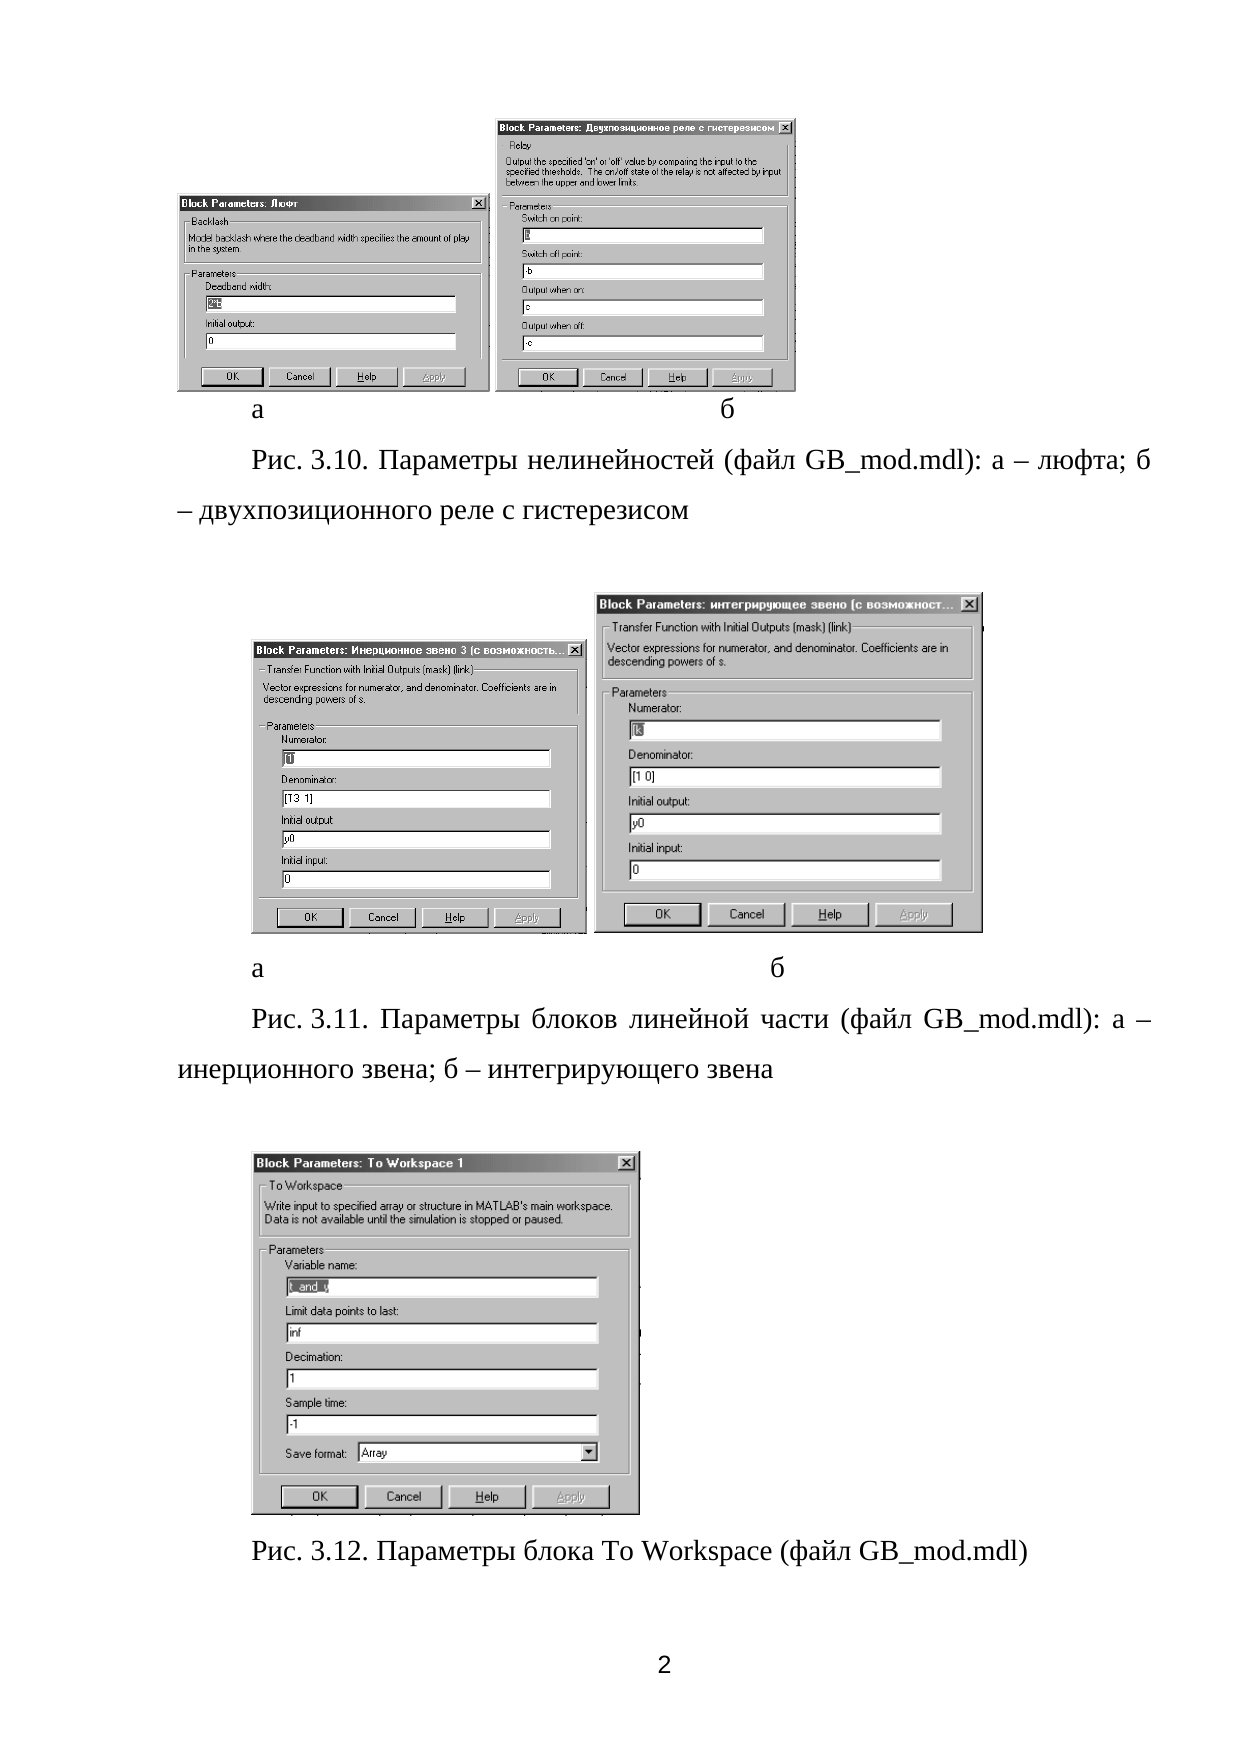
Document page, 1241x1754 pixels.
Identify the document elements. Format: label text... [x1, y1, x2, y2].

picture [251, 1151, 641, 1516]
picture [251, 639, 587, 934]
text Рис. 3.10. Параметры нелинейностей (файл GB_mod.mdl): а – люфта; б – двухпозиционного реле с гистерезисом [177, 442, 1152, 526]
text Рис. 3.12. Параметры блока To Workspace (файл GB_mod.mdl) [177, 1533, 1152, 1566]
text а б [177, 950, 1152, 984]
text а б [177, 392, 1152, 425]
picture [594, 592, 984, 934]
picture [177, 193, 490, 392]
text Рис. 3.11. Параметры блоков линейной части (файл GB_mod.mdl): а – инерционного звена; б – интегрирующего звена [177, 1001, 1152, 1084]
picture [495, 118, 796, 392]
